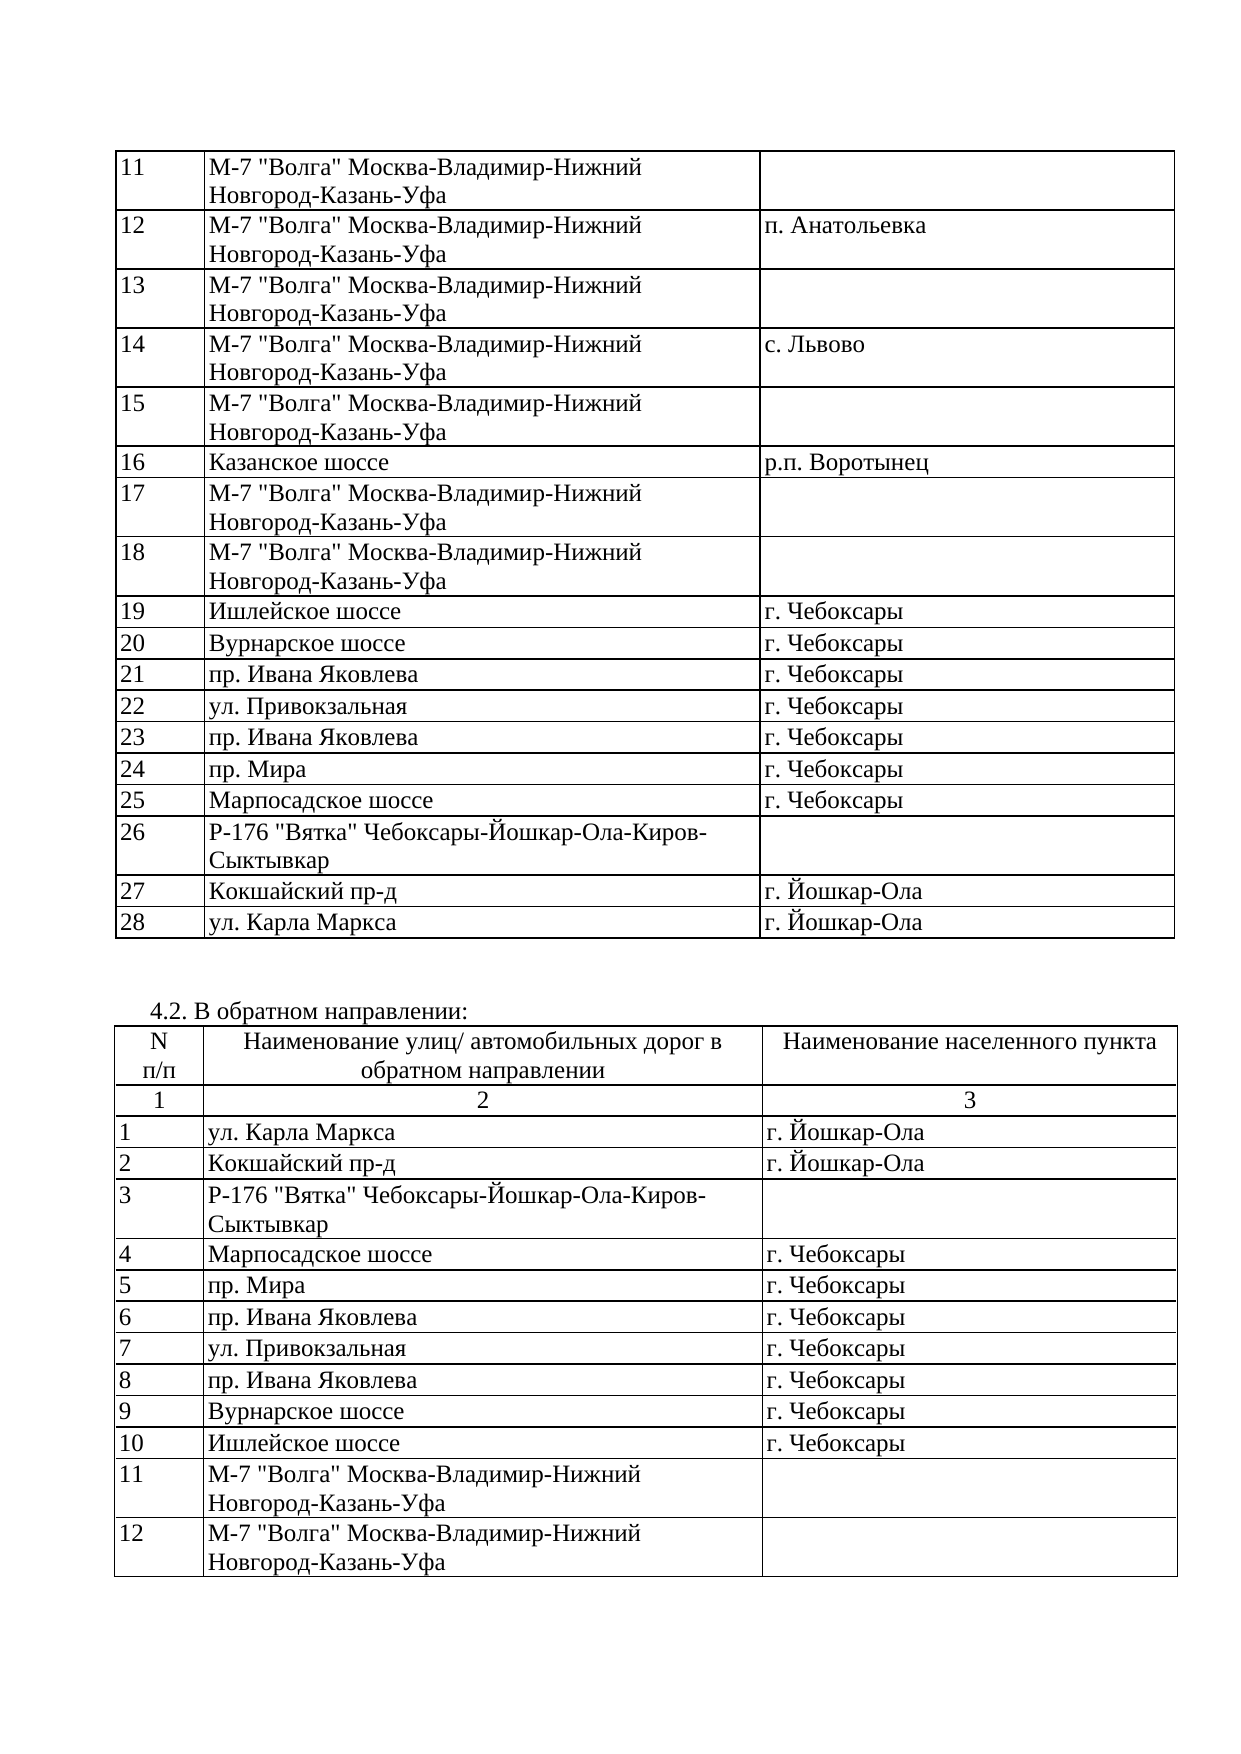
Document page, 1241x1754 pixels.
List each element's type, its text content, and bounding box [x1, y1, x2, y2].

table_cell М-7 "Волга" Москва-Владимир-Нижний Новгород-Казань-Уфа [205, 537, 759, 595]
table_cell 27 [117, 876, 204, 906]
table_cell пр. Мира [204, 1271, 762, 1300]
table_cell г. Чебоксары [761, 660, 1174, 689]
table_cell 13 [117, 270, 204, 327]
table_cell 11 [115, 1459, 203, 1517]
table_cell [205, 152, 759, 209]
table_header Наименование улиц/ автомобильных дорог в обратном направлении [204, 1027, 762, 1084]
table_cell [761, 152, 1174, 209]
table_cell ул. Привокзальная [205, 691, 759, 721]
table_cell п. Анатольевка [761, 211, 1174, 268]
table_cell 23 [117, 722, 204, 752]
table_cell 14 [117, 329, 204, 386]
table_cell М-7 "Волга" Москва-Владимир-Нижний Новгород-Казань-Уфа [205, 478, 759, 536]
table_cell [761, 270, 1174, 327]
table_cell 28 [117, 907, 204, 937]
table_cell 22 [117, 691, 204, 721]
table_cell г. Чебоксары [763, 1238, 1177, 1269]
table_cell г. Чебоксары [761, 597, 1174, 626]
table_cell пр. Ивана Яковлева [205, 722, 759, 752]
table_cell Р-176 "Вятка" Чебоксары-Йошкар-Ола-Киров-Сыктывкар [204, 1180, 762, 1237]
table_cell г. Чебоксары [763, 1269, 1177, 1300]
text 4.2. В обратном направлении: [150, 996, 1090, 1025]
table_cell 12 [115, 1518, 203, 1576]
table_cell г. Чебоксары [763, 1332, 1177, 1363]
table_cell 9 [115, 1396, 203, 1426]
table_cell 4 [115, 1239, 203, 1269]
table_cell [761, 478, 1174, 536]
table_cell 6 [115, 1301, 203, 1332]
table_header Наименование населенного пункта [763, 1027, 1177, 1084]
table_cell 20 [117, 628, 204, 658]
table_cell пр. Ивана Яковлева [205, 660, 759, 689]
table_cell Вурнарское шоссе [205, 628, 759, 658]
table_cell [204, 1518, 762, 1576]
table_cell 7 [115, 1333, 203, 1363]
table_cell 25 [117, 785, 204, 815]
table_cell [763, 1178, 1177, 1237]
table_cell г. Чебоксары [761, 754, 1174, 784]
table_cell 15 [117, 388, 204, 445]
table_cell р.п. Воротынец [761, 447, 1174, 477]
table_cell г. Йошкар-Ола [761, 876, 1174, 906]
table_cell г. Чебоксары [763, 1426, 1177, 1458]
table_cell Ишлейское шоссе [205, 597, 759, 626]
table_cell 1 [115, 1116, 203, 1147]
table_cell ул. Карла Маркса [205, 907, 759, 937]
table_cell г. Чебоксары [761, 628, 1174, 658]
table_cell г. Чебоксары [761, 722, 1174, 752]
table_cell г. Чебоксары [761, 785, 1174, 815]
table_cell 11 [117, 152, 204, 209]
table_cell г. Чебоксары [763, 1300, 1177, 1332]
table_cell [205, 211, 759, 268]
table_cell Марпосадское шоссе [204, 1239, 762, 1269]
table_cell 21 [117, 660, 204, 689]
table_cell пр. Ивана Яковлева [204, 1302, 762, 1332]
table_cell 17 [117, 478, 204, 536]
table_cell с. Львово [761, 329, 1174, 386]
table_cell г. Чебоксары [763, 1395, 1177, 1426]
table_cell Марпосадское шоссе [205, 785, 759, 815]
table_cell 5 [115, 1270, 203, 1300]
table_cell [761, 388, 1174, 445]
table_cell [763, 1458, 1177, 1517]
table_cell Казанское шоссе [205, 447, 759, 477]
table_cell 8 [115, 1364, 203, 1395]
table_cell 3 [763, 1084, 1177, 1115]
table_cell 2 [204, 1086, 762, 1115]
table_cell [761, 817, 1174, 874]
table_cell г. Йошкар-Ола [761, 907, 1174, 937]
table_cell ул. Карла Маркса [204, 1117, 762, 1147]
table_cell Р-176 "Вятка" Чебоксары-Йошкар-Ола-Киров-Сыктывкар [205, 817, 759, 874]
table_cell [204, 1459, 762, 1517]
table_cell г. Чебоксары [761, 691, 1174, 721]
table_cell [205, 270, 759, 327]
table_cell 26 [117, 817, 204, 874]
table_cell Вурнарское шоссе [204, 1396, 762, 1426]
table_cell 19 [117, 597, 204, 626]
table_cell г. Чебоксары [763, 1363, 1177, 1395]
table_cell 2 [115, 1148, 203, 1178]
table_cell 3 [115, 1179, 203, 1237]
table_cell 12 [117, 211, 204, 268]
table_cell [763, 1517, 1177, 1576]
table_cell Кокшайский пр-д [205, 876, 759, 906]
table_cell пр. Ивана Яковлева [204, 1365, 762, 1395]
table_cell М-7 "Волга" Москва-Владимир-Нижний Новгород-Казань-Уфа [205, 329, 759, 386]
table_cell пр. Мира [205, 754, 759, 784]
table_cell г. Йошкар-Ола [763, 1115, 1177, 1147]
table_cell 24 [117, 754, 204, 784]
table_cell г. Йошкар-Ола [763, 1147, 1177, 1178]
table_cell 1 [115, 1085, 203, 1115]
table_cell ул. Привокзальная [204, 1333, 762, 1363]
table_cell 18 [117, 537, 204, 595]
table_cell 10 [115, 1427, 203, 1458]
table_cell 16 [117, 447, 204, 477]
table_cell М-7 "Волга" Москва-Владимир-Нижний Новгород-Казань-Уфа [205, 388, 759, 445]
table_cell [761, 537, 1174, 595]
table_cell Ишлейское шоссе [204, 1428, 762, 1458]
table_cell Кокшайский пр-д [204, 1148, 762, 1178]
table_header N п/п [115, 1027, 203, 1084]
